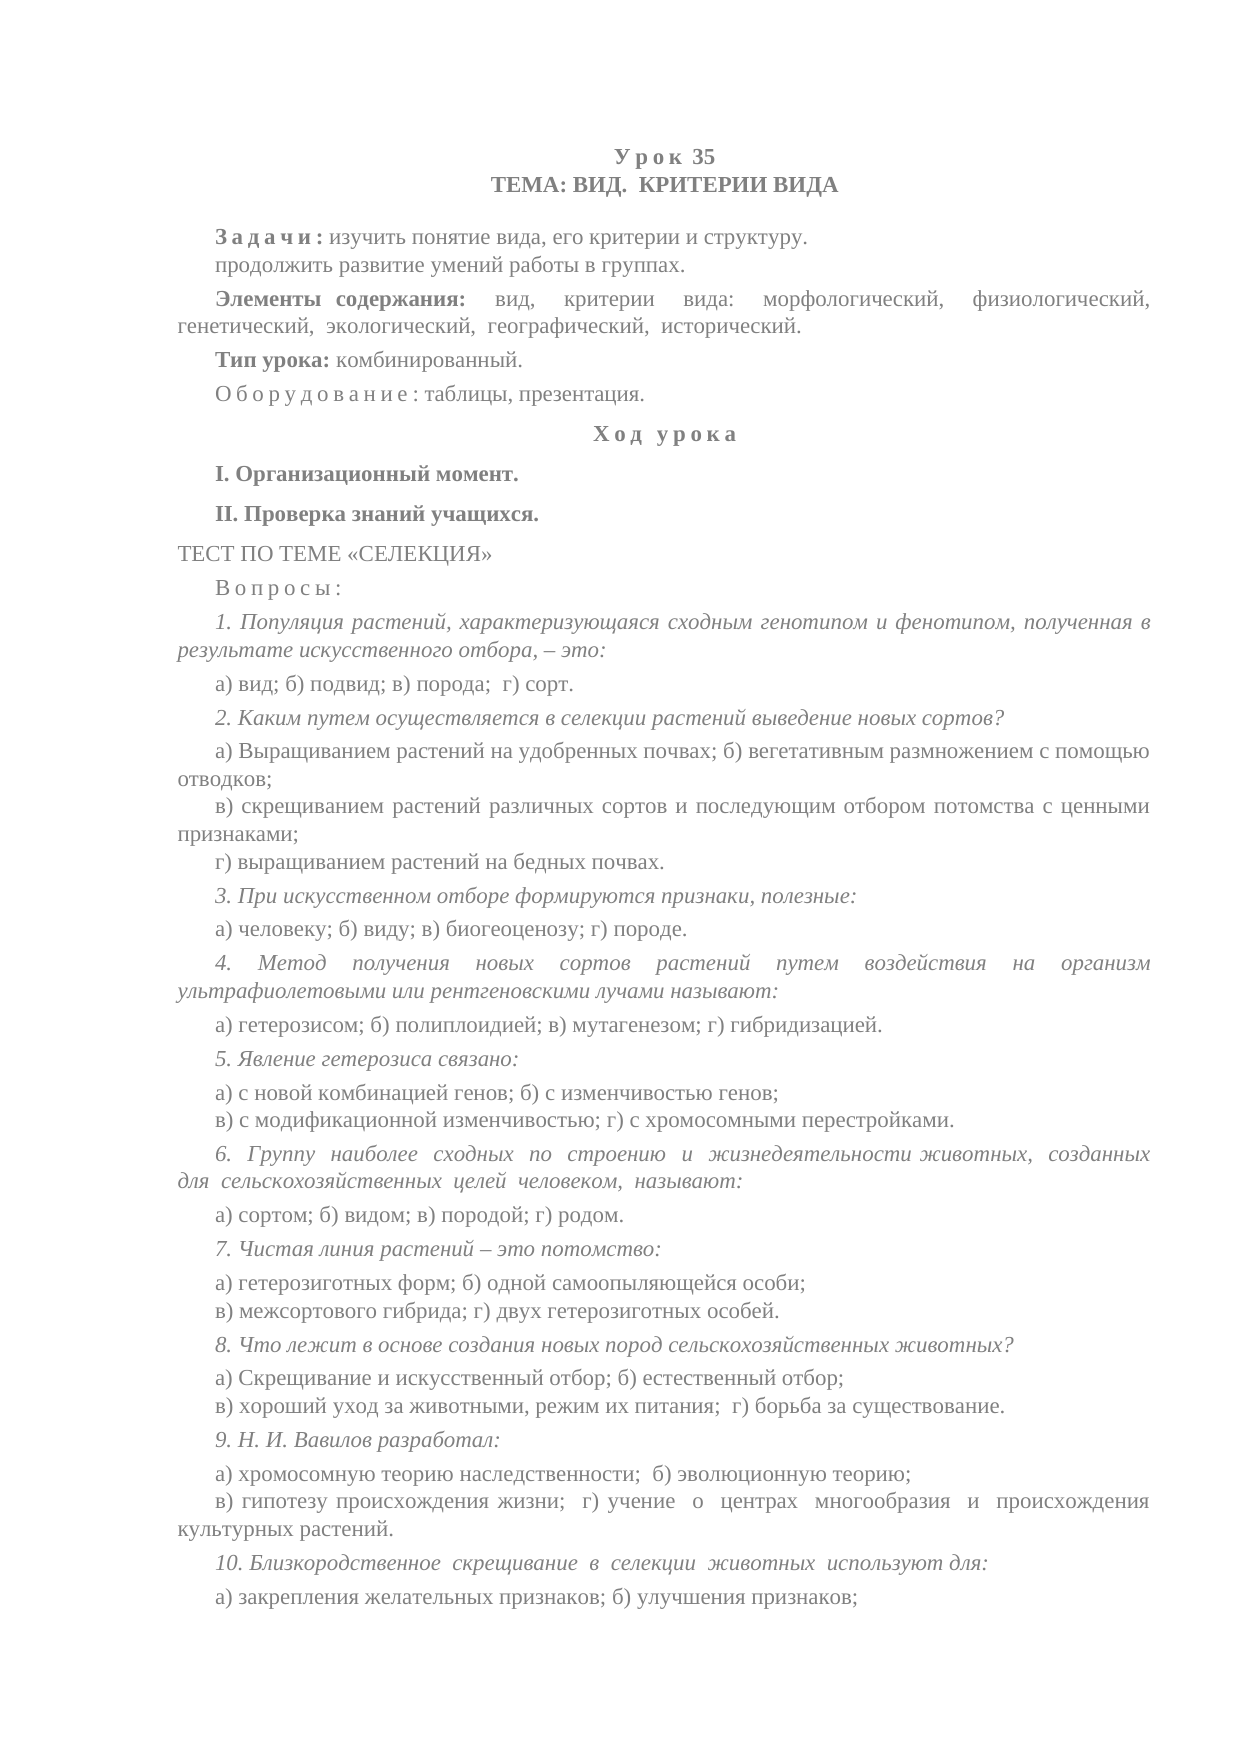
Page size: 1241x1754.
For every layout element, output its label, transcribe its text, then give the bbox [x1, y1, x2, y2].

text а) сортом; б) видом; в) породой; г) родом. [177, 1201, 1152, 1228]
text а) гетерозисом; б) полиплоидией; в) мутагенезом; г) гибридизацией. [177, 1011, 1152, 1037]
text I. Организационный момент. [177, 460, 1152, 487]
text 3. При искусственном отборе формируются признаки, полезные: [177, 882, 1152, 908]
text 10. Близкородственное скрещивание в селекции животных используют для: [177, 1549, 1152, 1575]
text в) с модификационной изменчивостью; г) с хромосомными перестройками. [177, 1106, 1152, 1132]
text 9. Н. И. Вавилов разработал: [177, 1426, 1152, 1452]
text в) хороший уход за животными, режим их питания; г) борьба за существование. [177, 1392, 1152, 1418]
text а) вид; б) подвид; в) порода; г) сорт. [177, 670, 1152, 696]
text а) гетерозиготных форм; б) одной самоопыляющейся особи; [177, 1269, 1152, 1296]
text Задачи: изучить понятие вида, его критерии и структуру. [177, 223, 1152, 250]
text 7. Чистая линия растений – это потомство: [177, 1235, 1152, 1262]
text г) выращиванием растений на бедных почвах. [177, 848, 1152, 874]
text а) Скрещивание и искусственный отбор; б) естественный отбор; [177, 1364, 1152, 1391]
text Элементы содержания: вид, критерии вида: морфологический, физиологический, генетический, экологический, географический, исторический. [177, 285, 1152, 339]
text 6. Группу наиболее сходных по строению и жизнедеятельности животных, созданных для сельскохозяйственных целей человеком, называют: [177, 1140, 1152, 1194]
text 5. Явление гетерозиса связано: [177, 1045, 1152, 1071]
text 2. Каким путем осуществляется в селекции растений выведение новых сортов? [177, 703, 1152, 730]
text а) закрепления желательных признаков; б) улучшения признаков; [177, 1583, 1152, 1609]
text продолжить развитие умений работы в группах. [177, 251, 1152, 277]
text Урок 35 Тема: ВИД. КРИТЕРИИ ВИДА [177, 143, 1152, 197]
text а) человеку; б) виду; в) биогеоценозу; г) породе. [177, 916, 1152, 942]
text Тест по теме «Селекция» [177, 541, 1152, 567]
text в) межсортового гибрида; г) двух гетерозиготных особей. [177, 1297, 1152, 1323]
text Ход урока [177, 420, 1152, 447]
text в) гипотезу происхождения жизни; г) учение о центрах многообразия и происхождения культурных растений. [177, 1487, 1152, 1541]
text Вопросы: [177, 574, 1152, 601]
text 4. Метод получения новых сортов растений путем воздействия на организм ультрафиолетовыми или рентгеновскими лучами называют: [177, 949, 1152, 1003]
text а) Выращиванием растений на удобренных почвах; б) вегетативным размножением с помощью отводков; [177, 737, 1152, 791]
text Тип урока: комбинированный. [177, 346, 1152, 373]
text а) хромосомную теорию наследственности; б) эволюционную теорию; [177, 1460, 1152, 1486]
text II. Проверка знаний учащихся. [177, 500, 1152, 527]
text в) скрещиванием растений различных сортов и последующим отбором потомства с ценными признаками; [177, 793, 1152, 847]
text 1. Популяция растений, характеризующаяся сходным генотипом и фенотипом, полученная в результате искусственного отбора, – это: [177, 608, 1152, 662]
text 8. Что лежит в основе создания новых пород сельскохозяйственных животных? [177, 1331, 1152, 1357]
text а) с новой комбинацией генов; б) с изменчивостью генов; [177, 1078, 1152, 1105]
text Оборудование: таблицы, презентация. [177, 380, 1152, 406]
